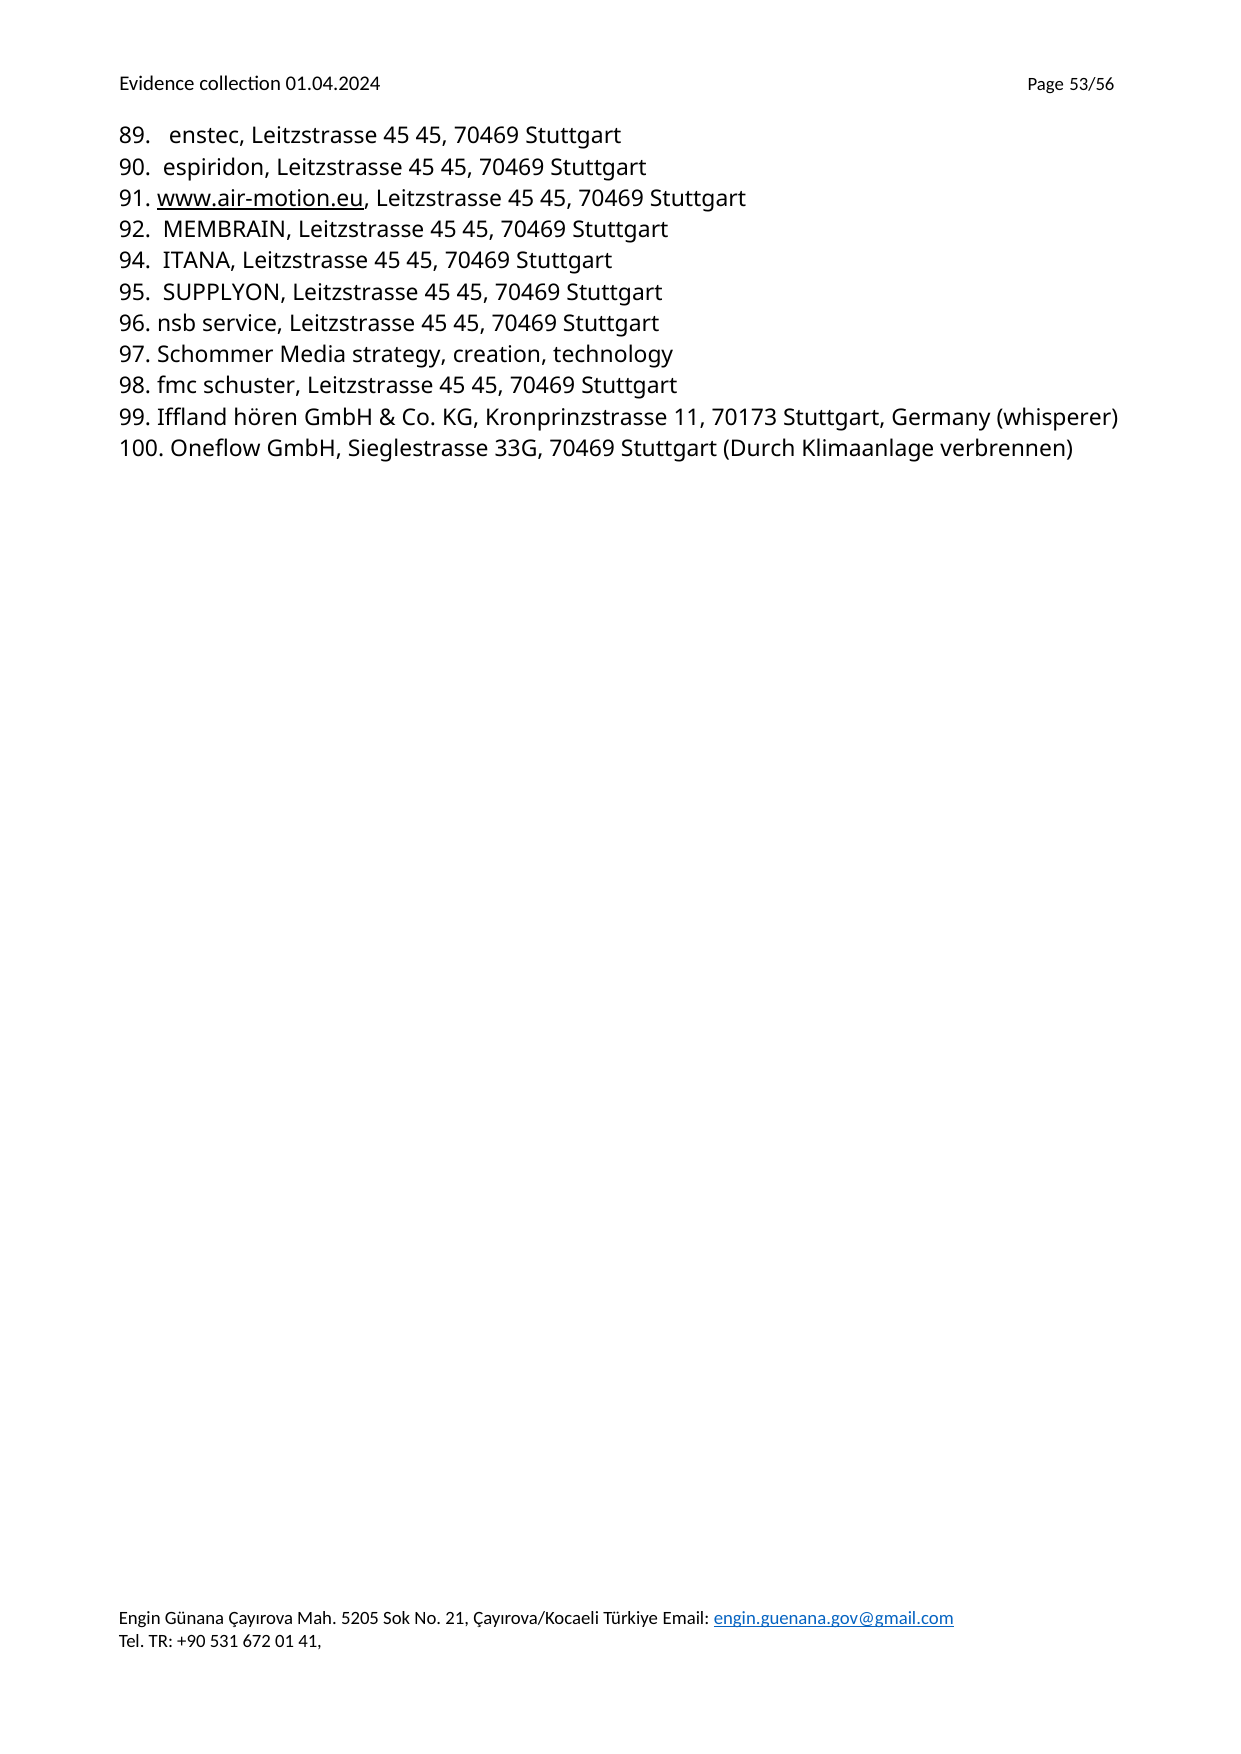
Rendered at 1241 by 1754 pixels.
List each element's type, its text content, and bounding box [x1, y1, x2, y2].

text 92. MEMBRAIN, Leitzstrasse 45 45, 70469 Stuttgart [118, 213, 1122, 244]
text 97. Schommer Media strategy, creation, technology [118, 338, 1122, 369]
text 91. www.air-motion.eu, Leitzstrasse 45 45, 70469 Stuttgart [118, 182, 1122, 213]
text 98. fmc schuster, Leitzstrasse 45 45, 70469 Stuttgart [118, 369, 1122, 401]
text 89. enstec, Leitzstrasse 45 45, 70469 Stuttgart [118, 119, 1122, 151]
text 95. SUPPLYON, Leitzstrasse 45 45, 70469 Stuttgart [118, 276, 1122, 307]
text 100. Oneflow GmbH, Sieglestrasse 33G, 70469 Stuttgart (Durch Klimaanlage verbrennen) [118, 432, 1122, 463]
text 90. espiridon, Leitzstrasse 45 45, 70469 Stuttgart [118, 151, 1122, 182]
text 94. ITANA, Leitzstrasse 45 45, 70469 Stuttgart [118, 244, 1122, 276]
text 96. nsb service, Leitzstrasse 45 45, 70469 Stuttgart [118, 307, 1122, 338]
text 99. Iffland hören GmbH & Co. KG, Kronprinzstrasse 11, 70173 Stuttgart, Germany (whisperer) [118, 401, 1122, 432]
